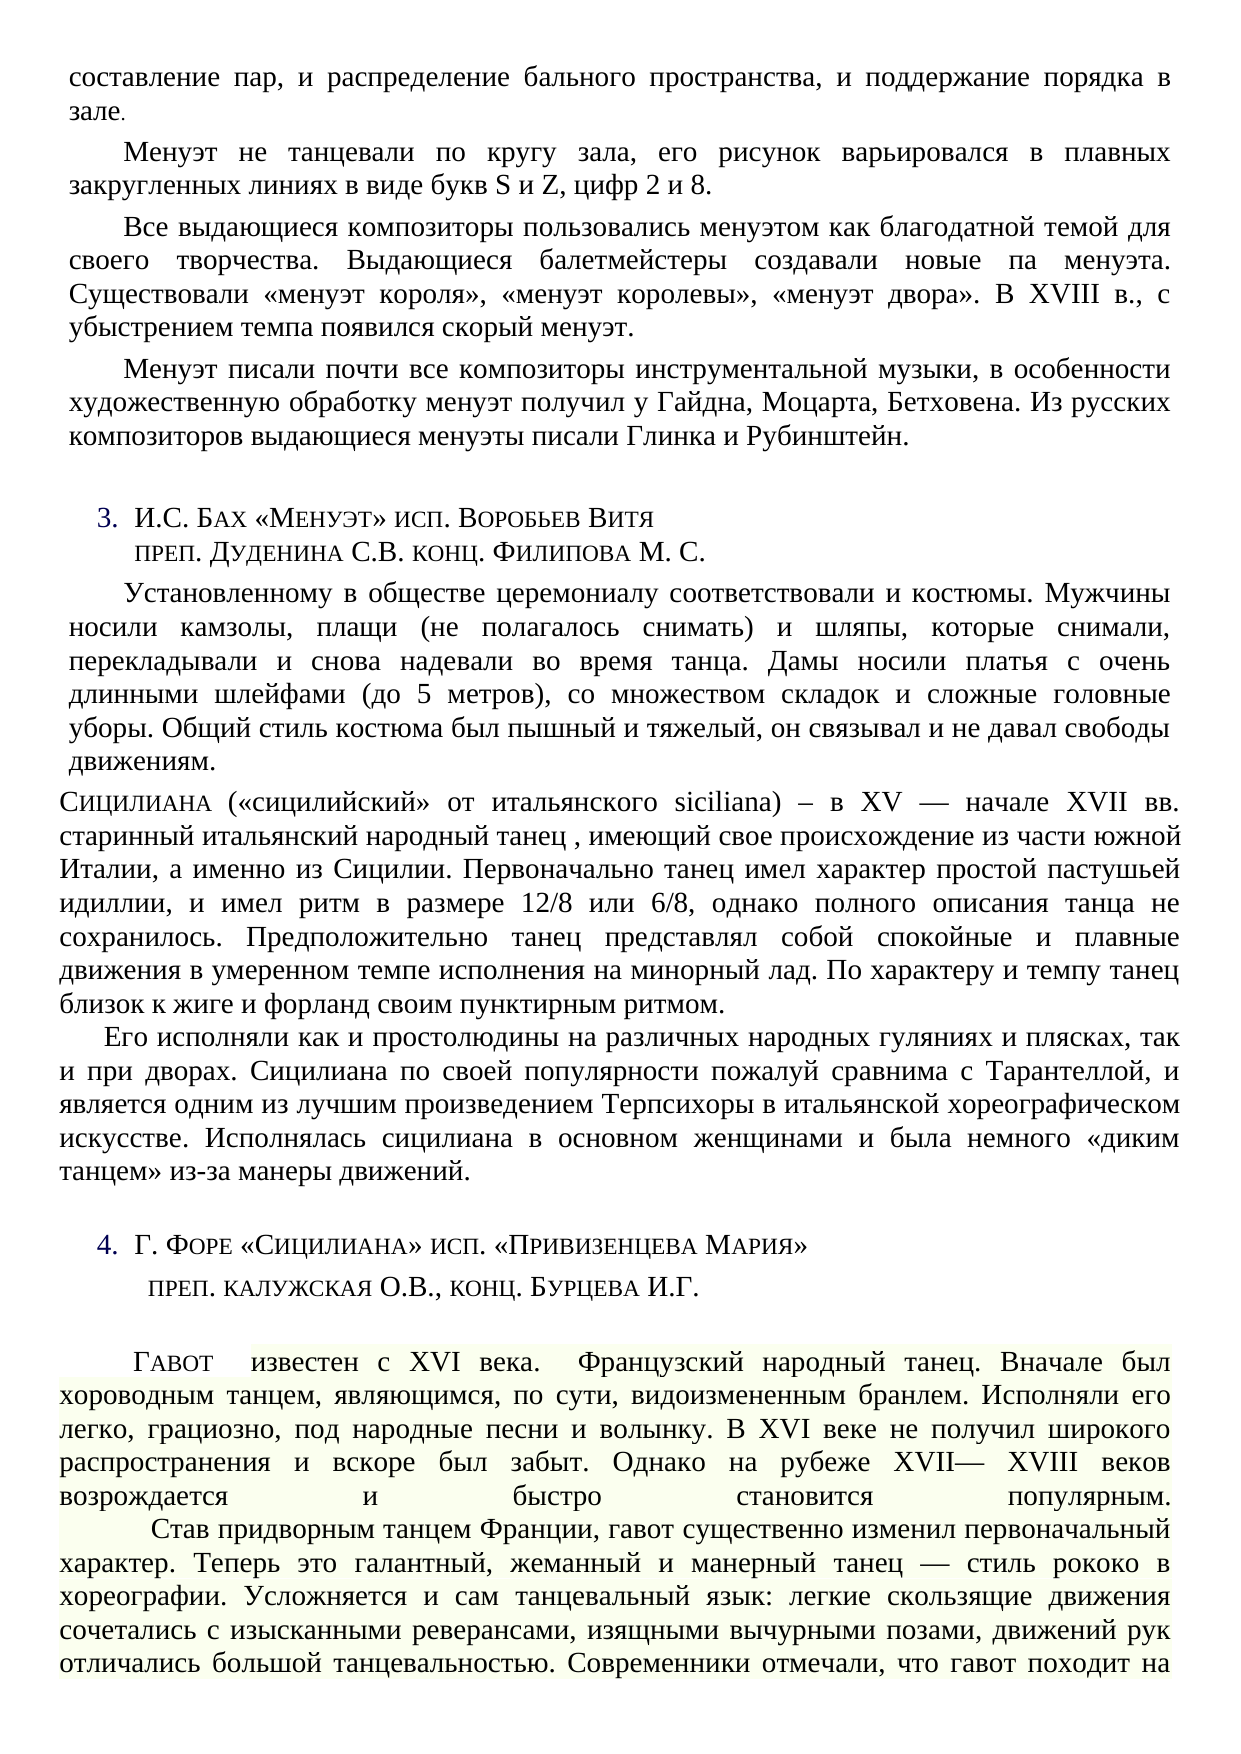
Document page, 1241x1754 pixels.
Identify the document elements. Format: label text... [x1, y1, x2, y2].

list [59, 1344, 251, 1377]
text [68, 59, 1172, 126]
text Менуэт писали почти все композиторы инструментальной музыки, в особенности художественную обработку менуэт получил у Гайдна, Моцарта, Бетховена. Из русских композиторов выдающиеся менуэты писали Глинка и Рубинштейн. [68, 351, 1172, 451]
text Установленному в обществе церемониалу соответствовали и костюмы. Мужчины носили камзолы, плащи (не полагалось снимать) и шляпы, которые снимали, перекладывали и снова надевали во время танца. Дамы носили платья с очень длинными шлейфами (до 5 метров), со множеством складок и сложные головные уборы. Общий стиль костюма был пышный и тяжелый, он связывал и не давал свободы движениям. [68, 576, 1172, 777]
text Менуэт не танцевали по кругу зала, его рисунок варьировался в плавных закругленных линиях в виде букв S и Z, цифр 2 и 8. [68, 134, 1172, 201]
text Все выдающиеся композиторы пользовались менуэтом как благодатной темой для своего творчества. Выдающиеся балетмейстеры создавали новые па менуэта. Существовали «менуэт короля», «менуэт королевы», «менуэт двора». В XVIII в., с убыстрением темпа появился скорый менуэт. [68, 209, 1172, 343]
text Сицилиана («сицилийский» от итальянского siciliana) – в XV — начале XVII вв. старинный итальянский народный танец , имеющий свое происхождение из части южной Италии, а именно из Сицилии. Первоначально танец имел характер простой пастушьей идиллии, и имел ритм в размере 12/8 или 6/8, однако полного описания танца не сохранилось. Предположительно танец представлял собой спокойные и плавные движения в умеренном темпе исполнения на минорный лад. По характеру и темпу танец близок к жиге и форланд своим пунктирным ритмом. [59, 784, 1181, 1019]
text преп. калужская О.В., конц. Бурцева И.Г. [97, 1269, 1172, 1302]
list Г. Форе «Сицилиана» исп. «Привизенцева Мария» [97, 1227, 1172, 1261]
list И.С. Бах «Менуэт» исп. Воробьев Витя [97, 501, 1172, 534]
list преп. Дуденина С.В. конц. Филипова М. С. [134, 534, 1172, 568]
text Его исполняли как и простолюдины на различных народных гуляниях и плясках, так и при дворах. Сицилиана по своей популярности пожалуй сравнима с Тарантеллой, и является одним из лучшим произведением Терпсихоры в итальянской хореографическом искусстве. Исполнялась сицилиана в основном женщинами и была немного «диким танцем» из-за манеры движений. [59, 1019, 1181, 1187]
